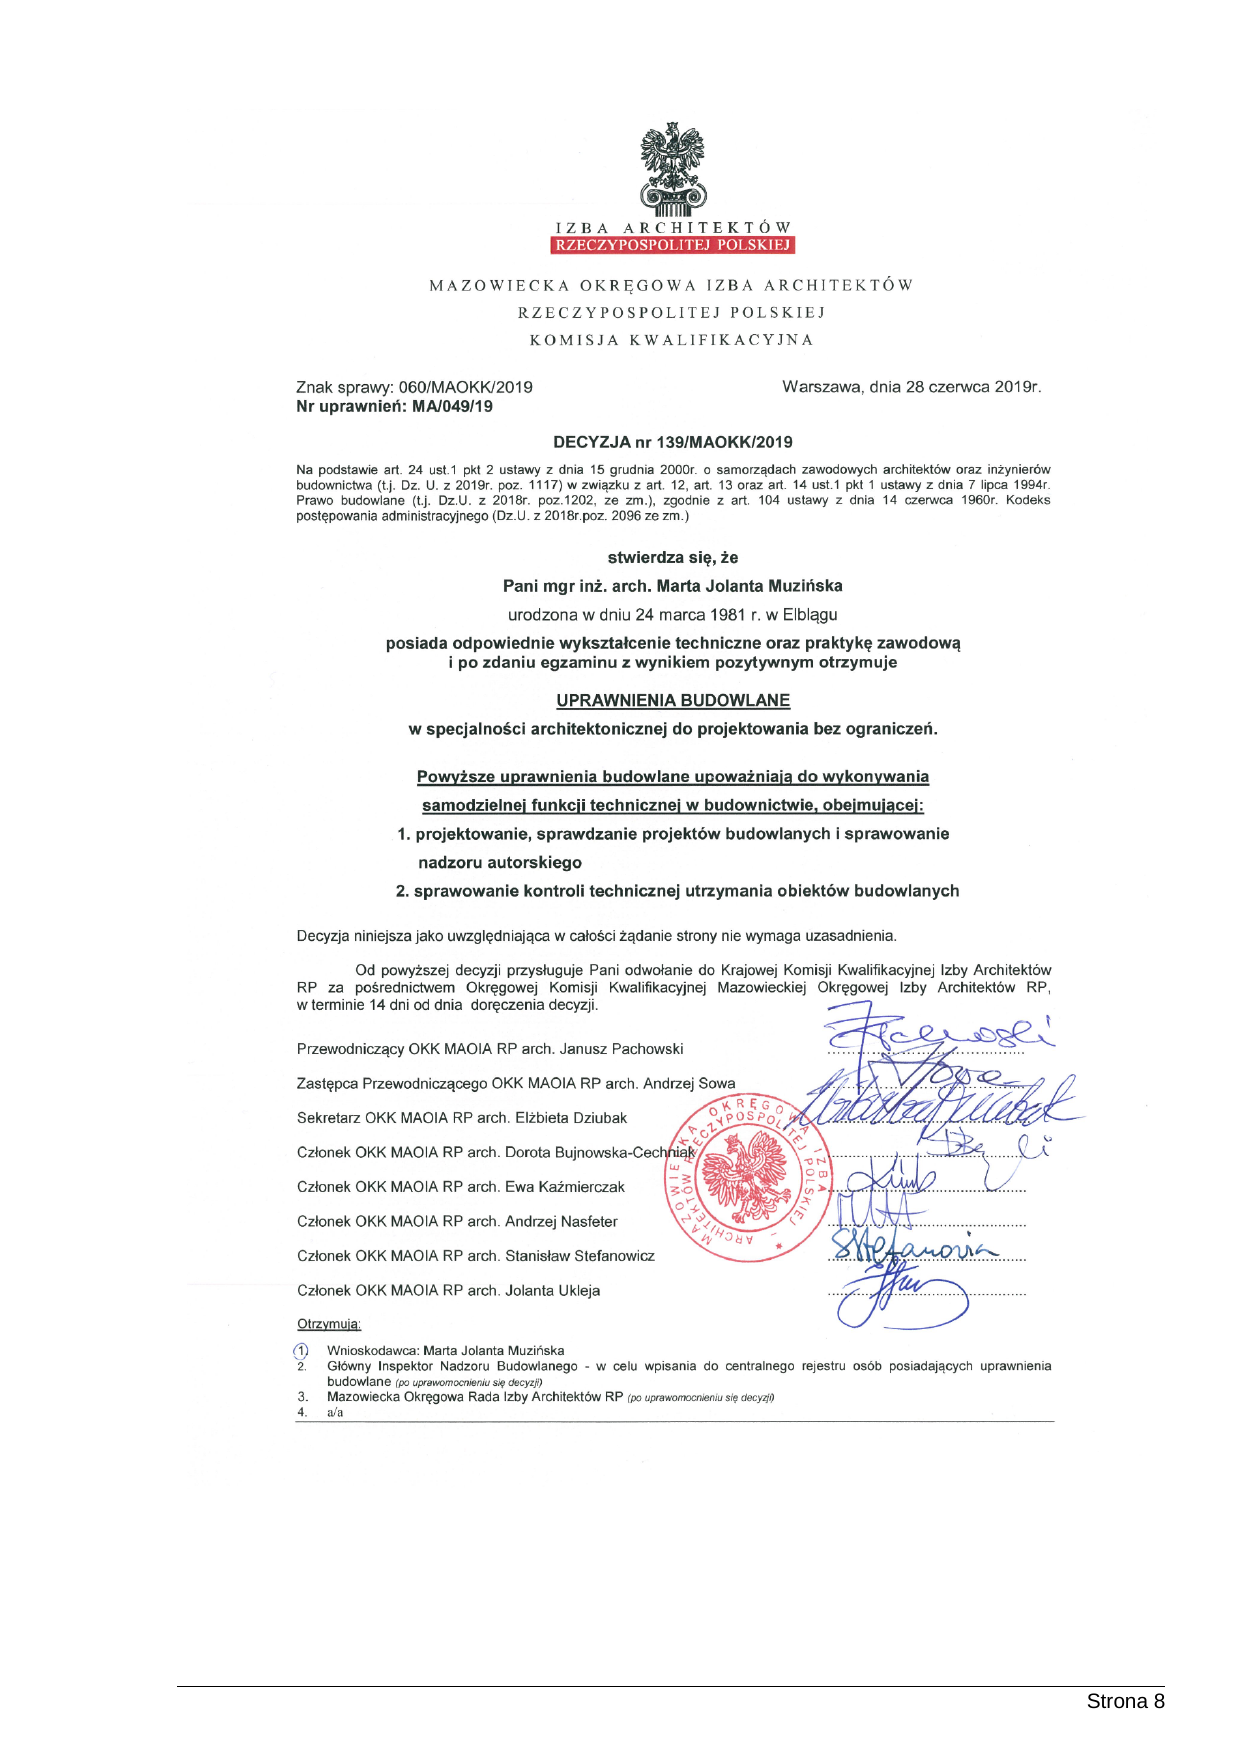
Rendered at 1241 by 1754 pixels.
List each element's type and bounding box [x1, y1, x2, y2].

picture [177, 99, 1165, 1497]
